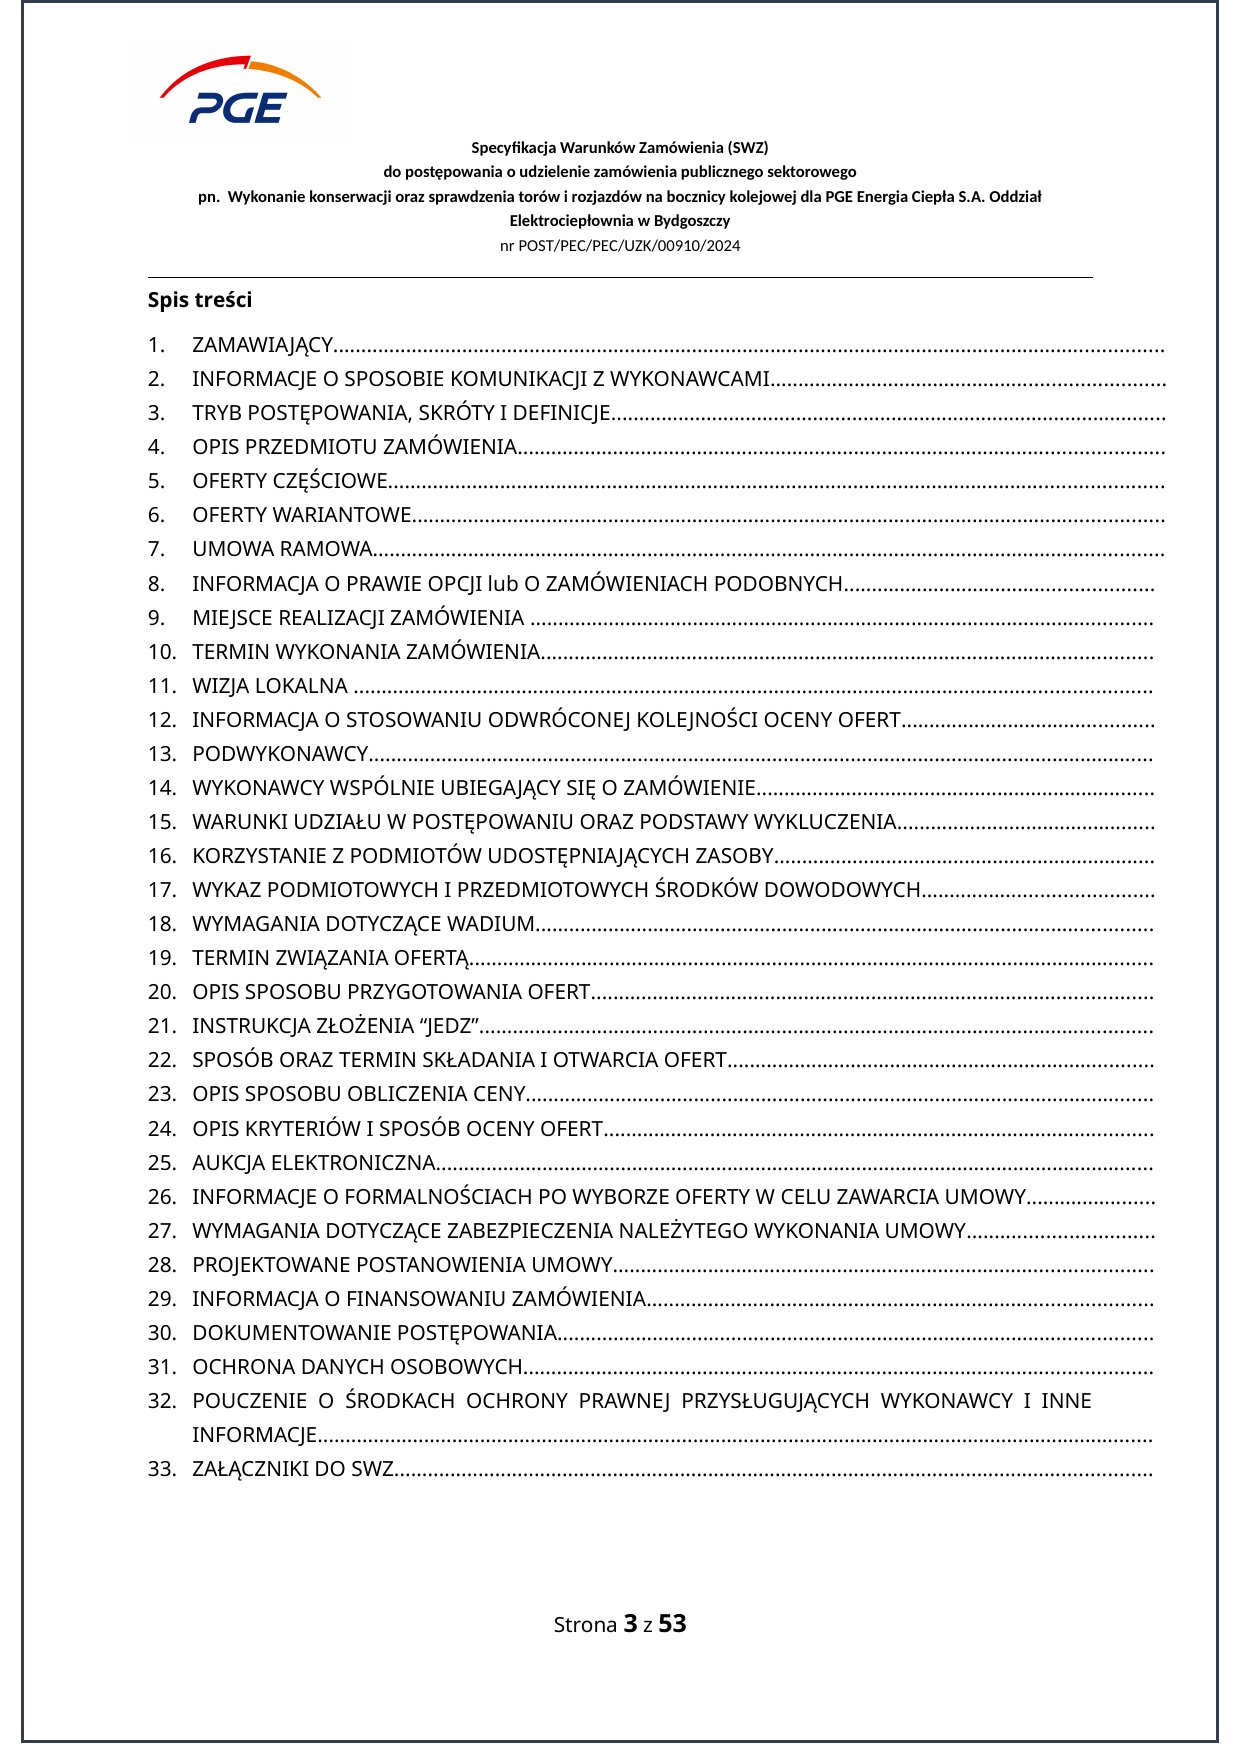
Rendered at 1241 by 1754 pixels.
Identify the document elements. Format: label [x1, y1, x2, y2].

picture [131, 39, 351, 145]
